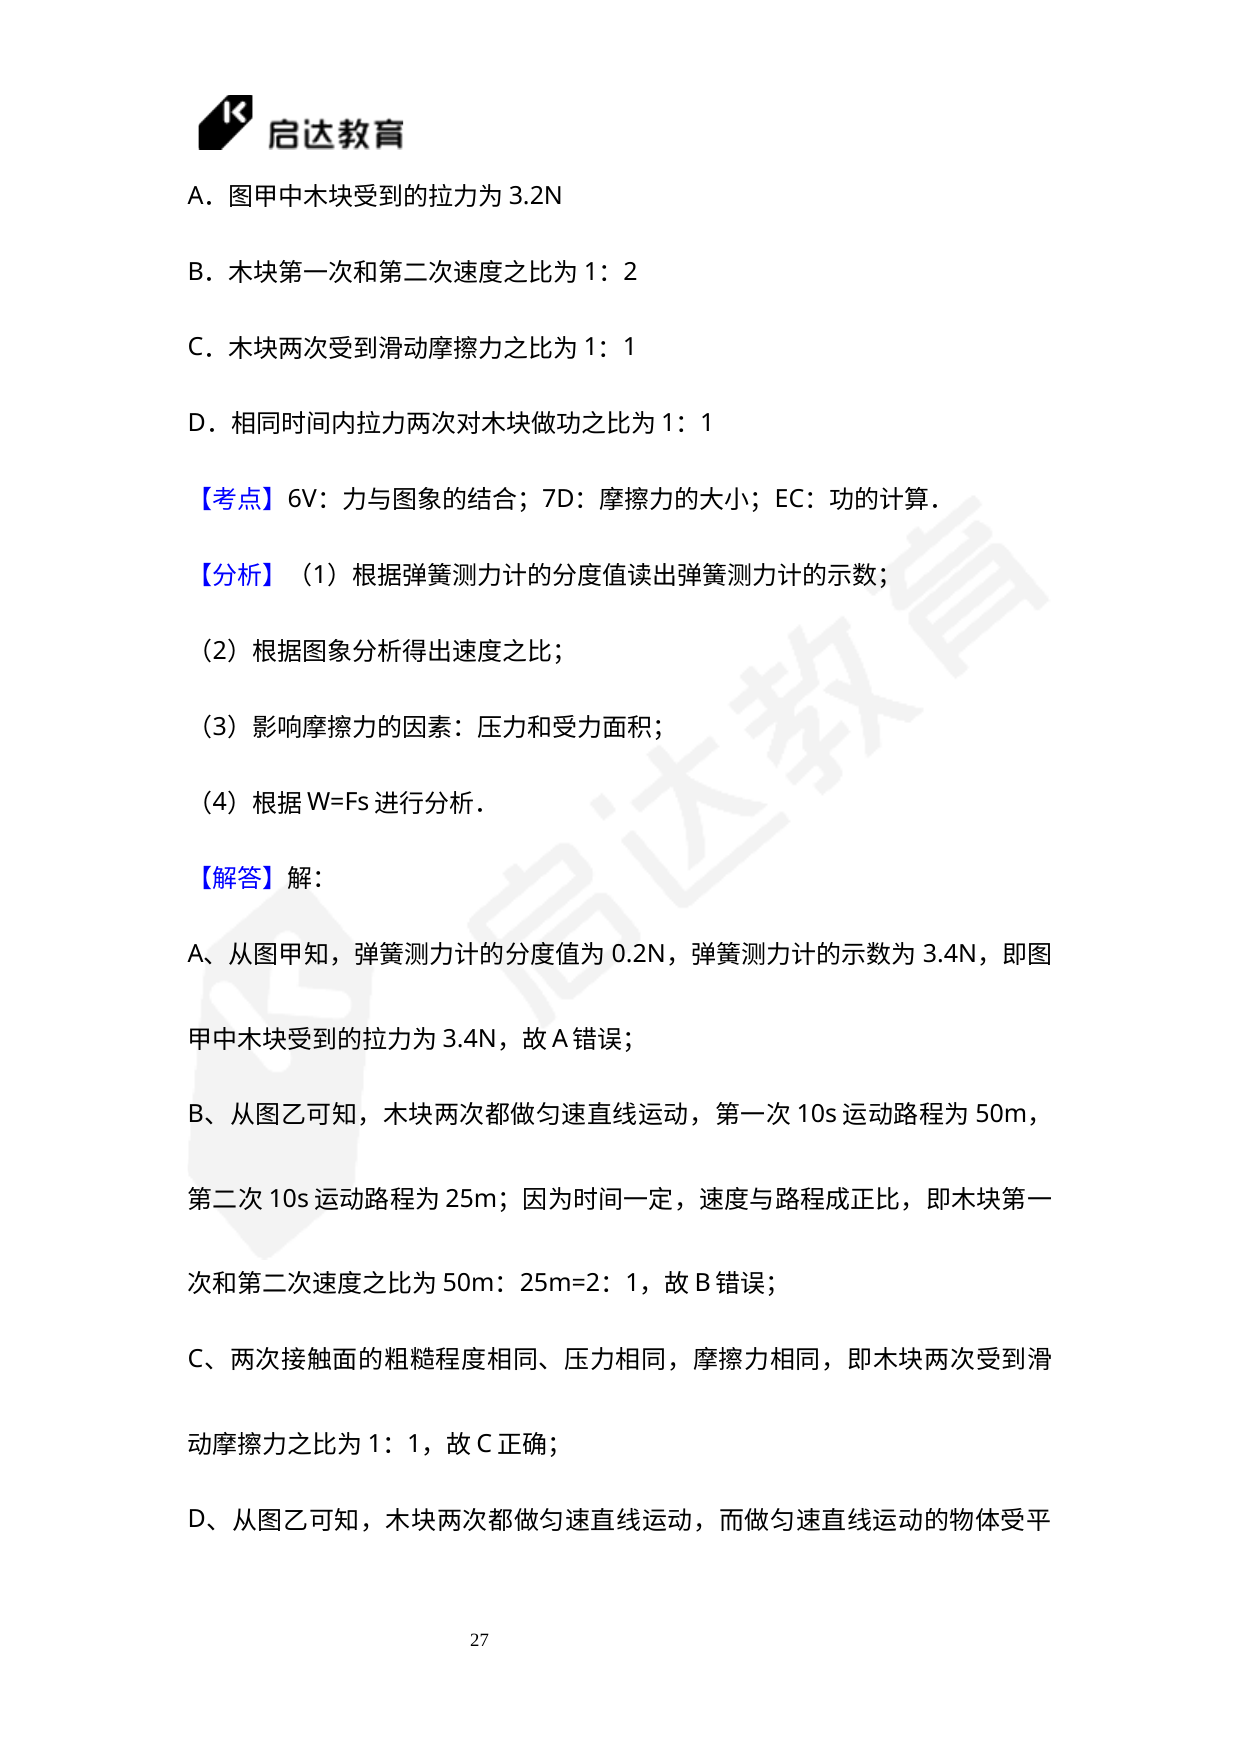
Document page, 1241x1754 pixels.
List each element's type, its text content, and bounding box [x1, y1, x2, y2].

text C、两次接触面的粗糙程度相同、压力相同，摩擦力相同，即木块两次受到滑动摩擦力之比为1：1，故C正确； [187, 1325, 1053, 1475]
text （4）根据W=Fs进行分析． [187, 769, 1053, 834]
text （2）根据图象分析得出速度之比； [187, 617, 1053, 682]
text 【考点】6V：力与图象的结合；7D：摩擦力的大小；EC：功的计算． [187, 465, 1053, 530]
text D．相同时间内拉力两次对木块做功之比为1：1 [187, 389, 1053, 454]
text （3）影响摩擦力的因素：压力和受力面积； [187, 693, 1053, 758]
text A．图甲中木块受到的拉力为3.2N [187, 162, 1053, 227]
text 【分析】（1）根据弹簧测力计的分度值读出弹簧测力计的示数； [187, 541, 1053, 606]
text D、从图乙可知，木块两次都做匀速直线运动，而做匀速直线运动的物体受平衡力作用，所以两次木块受到的拉力和摩擦力相等，因为摩擦力相同，故拉力也相同； [187, 1486, 1053, 1551]
text B．木块第一次和第二次速度之比为1：2 [187, 238, 1053, 303]
text B、从图乙可知，木块两次都做匀速直线运动，第一次10s运动路程为50m，第二次10s运动路程为25m；因为时间一定，速度与路程成正比，即木块第一次和第二次速度之比为50m：25m=2：1，故B错误； [187, 1081, 1053, 1314]
text 【解答】解： [187, 844, 1053, 909]
text C．木块两次受到滑动摩擦力之比为1：1 [187, 314, 1053, 379]
picture [198, 95, 404, 150]
text A、从图甲知，弹簧测力计的分度值为0.2N，弹簧测力计的示数为3.4N，即图甲中木块受到的拉力为3.4N，故A错误； [187, 920, 1053, 1070]
